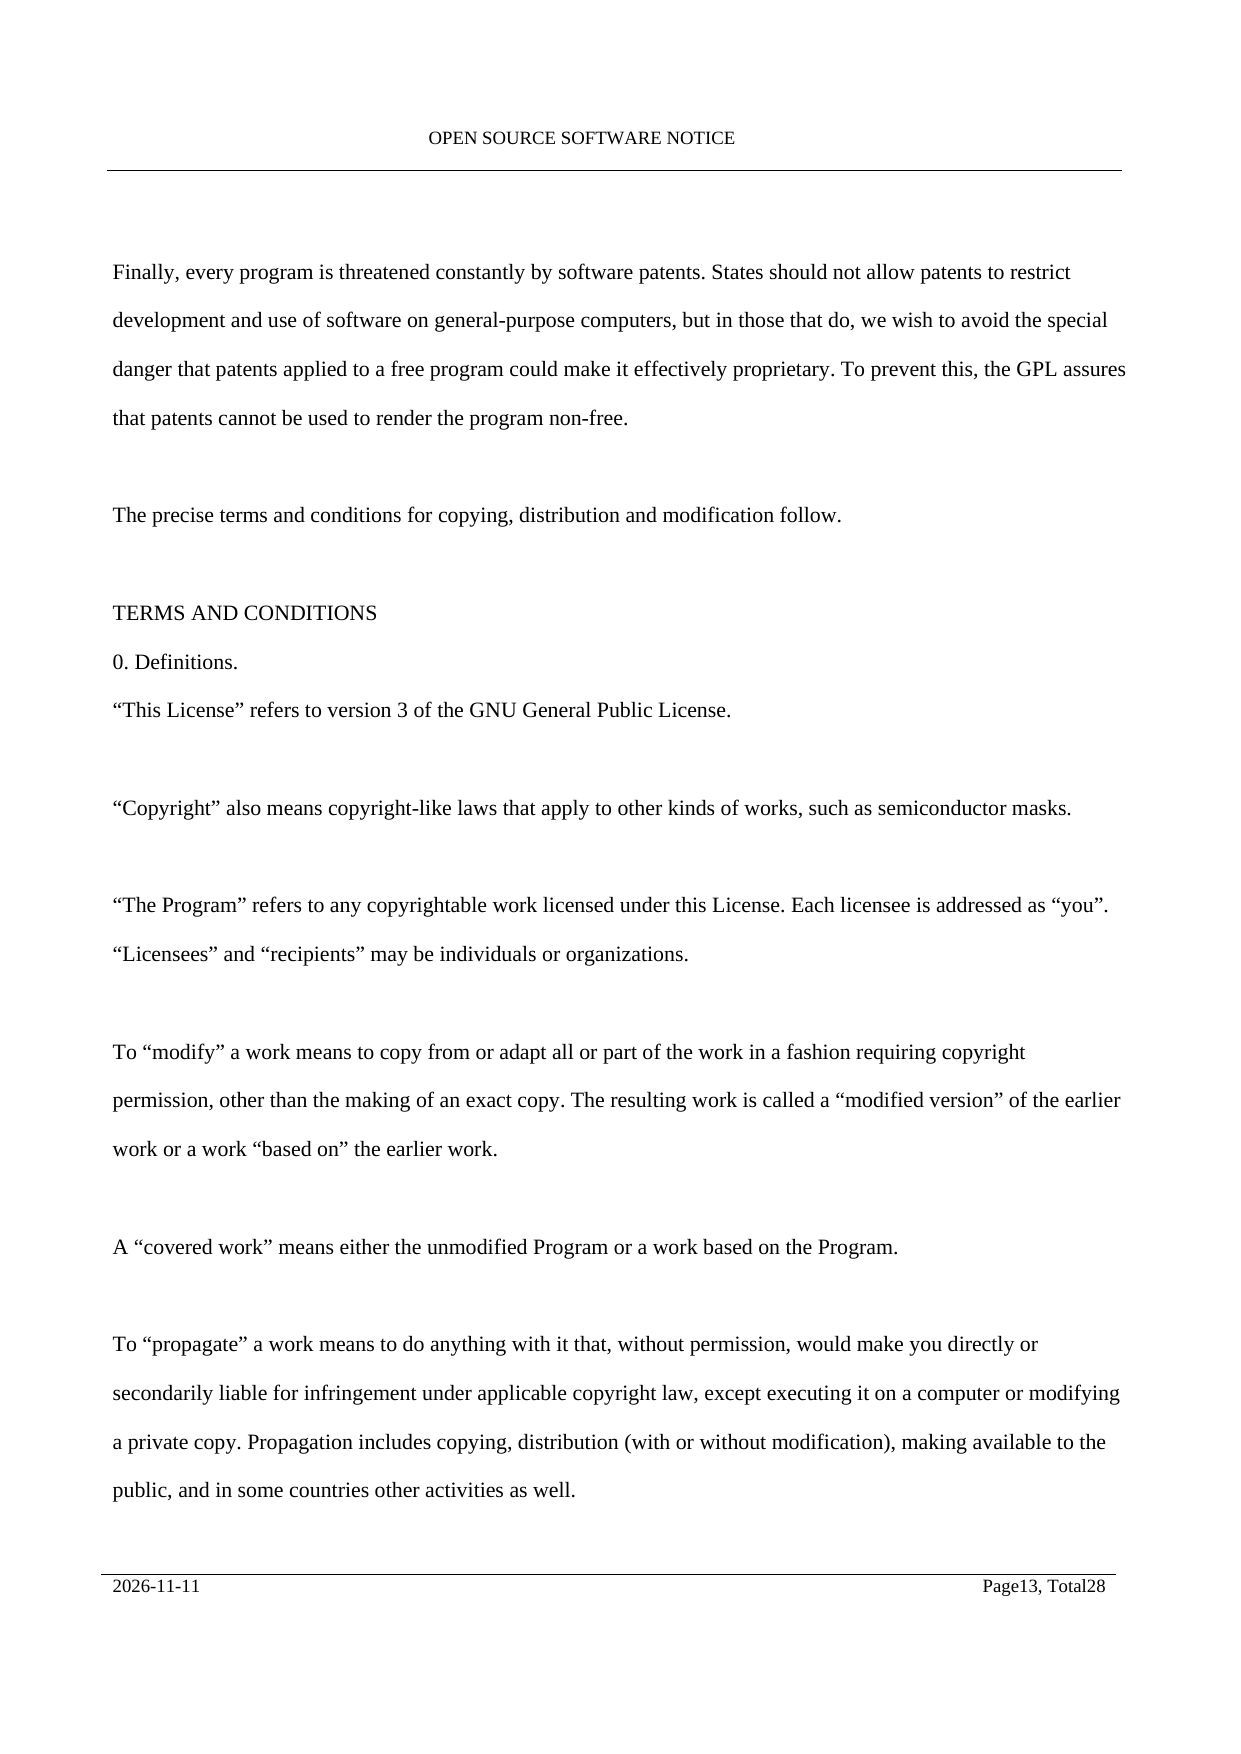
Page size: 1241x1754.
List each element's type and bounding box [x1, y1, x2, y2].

text [112, 206, 1128, 1506]
